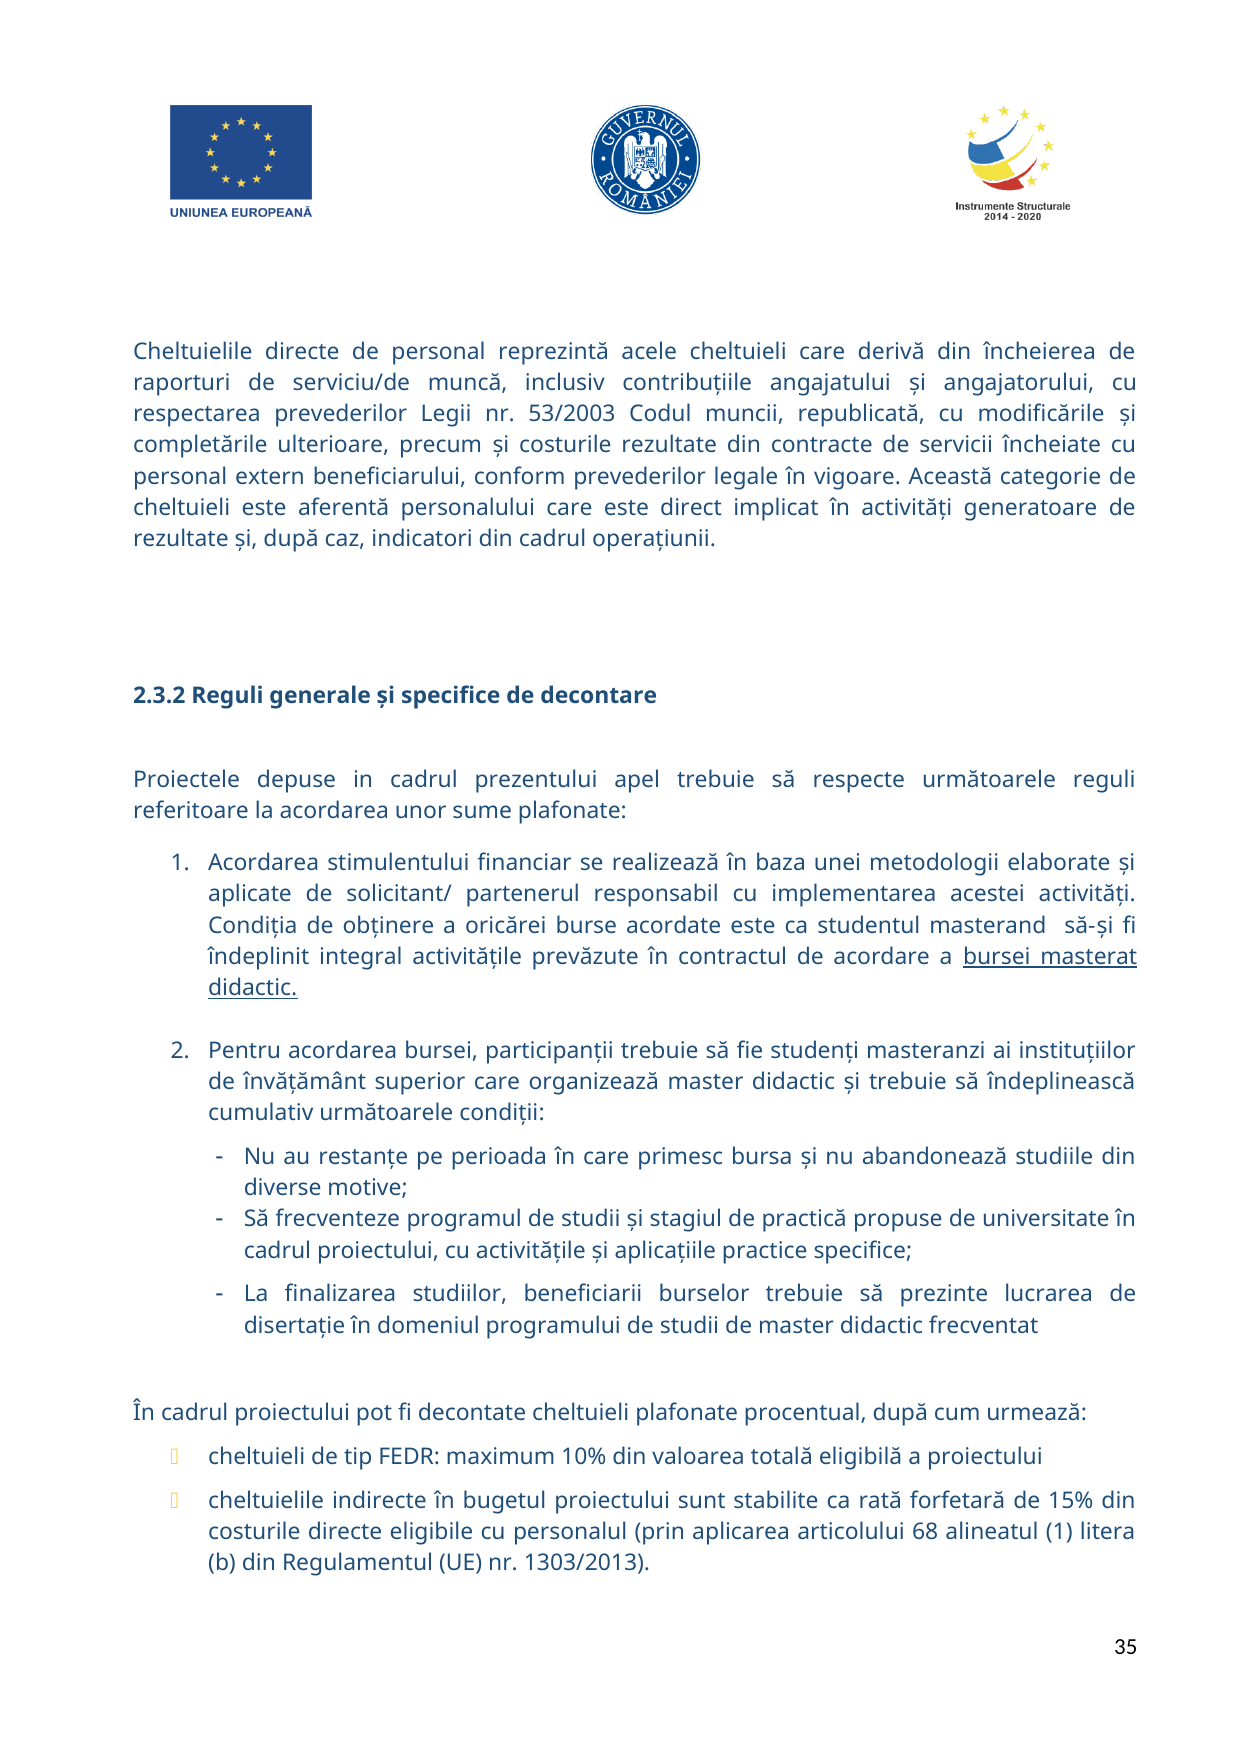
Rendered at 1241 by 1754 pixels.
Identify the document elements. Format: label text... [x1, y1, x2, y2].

picture [956, 105, 1070, 220]
list cheltuielile indirecte în bugetul proiectului sunt stabilite ca rată forfetară de 15% din costurile directe eligibile cu personalul (prin aplicarea articolului 68 alineatul (1) litera (b) din Regulamentul (UE) nr. 1303/2013). [170, 1484, 1137, 1577]
list Nu au restanțe pe perioada în care primesc bursa și nu abandonează studiile din diverse motive; [215, 1140, 1137, 1202]
list cheltuieli de tip FEDR: maximum 10% din valoarea totală eligibilă a proiectului [170, 1440, 1137, 1471]
picture [589, 103, 701, 215]
text În cadrul proiectului pot fi decontate cheltuieli plafonate procentual, după cum urmează: [133, 1396, 1137, 1427]
list Pentru acordarea bursei, participanții trebuie să fie studenți masteranzi ai instituțiilor de învățământ superior care organizează master didactic și trebuie să îndeplinească cumulativ următoarele condiții: [170, 1034, 1137, 1127]
text Cheltuielile directe de personal reprezintă acele cheltuieli care derivă din încheierea de raporturi de serviciu/de muncă, inclusiv contribuțiile angajatului şi angajatorului, cu respectarea prevederilor Legii nr. 53/2003 Codul muncii, republicată, cu modificările şi completările ulterioare, precum şi costurile rezultate din contracte de servicii încheiate cu personal extern beneficiarului, conform prevederilor legale în vigoare. Această categorie de cheltuieli este aferentă personalului care este direct implicat în activități generatoare de rezultate și, după caz, indicatori din cadrul operațiunii. [133, 335, 1137, 553]
text Proiectele depuse in cadrul prezentului apel trebuie să respecte următoarele reguli referitoare la acordarea unor sume plafonate: [133, 763, 1137, 825]
list La finalizarea studiilor, beneficiarii burselor trebuie să prezinte lucrarea de disertație în domeniul programului de studii de master didactic frecventat [215, 1277, 1137, 1340]
list Acordarea stimulentului financiar se realizează în baza unei metodologii elaborate și aplicate de solicitant/ partenerul responsabil cu implementarea acestei activități. Condiția de obținere a oricărei burse acordate este ca studentul masterand să-şi fi îndeplinit integral activitățile prevăzute în contractul de acordare a bursei masterat didactic. [170, 846, 1137, 1002]
list Să frecventeze programul de studii și stagiul de practică propuse de universitate în cadrul proiectului, cu activitățile și aplicațiile practice specifice; [215, 1202, 1137, 1265]
subtitle 2.3.2 Reguli generale și specifice de decontare [133, 679, 1137, 711]
picture [170, 105, 312, 217]
